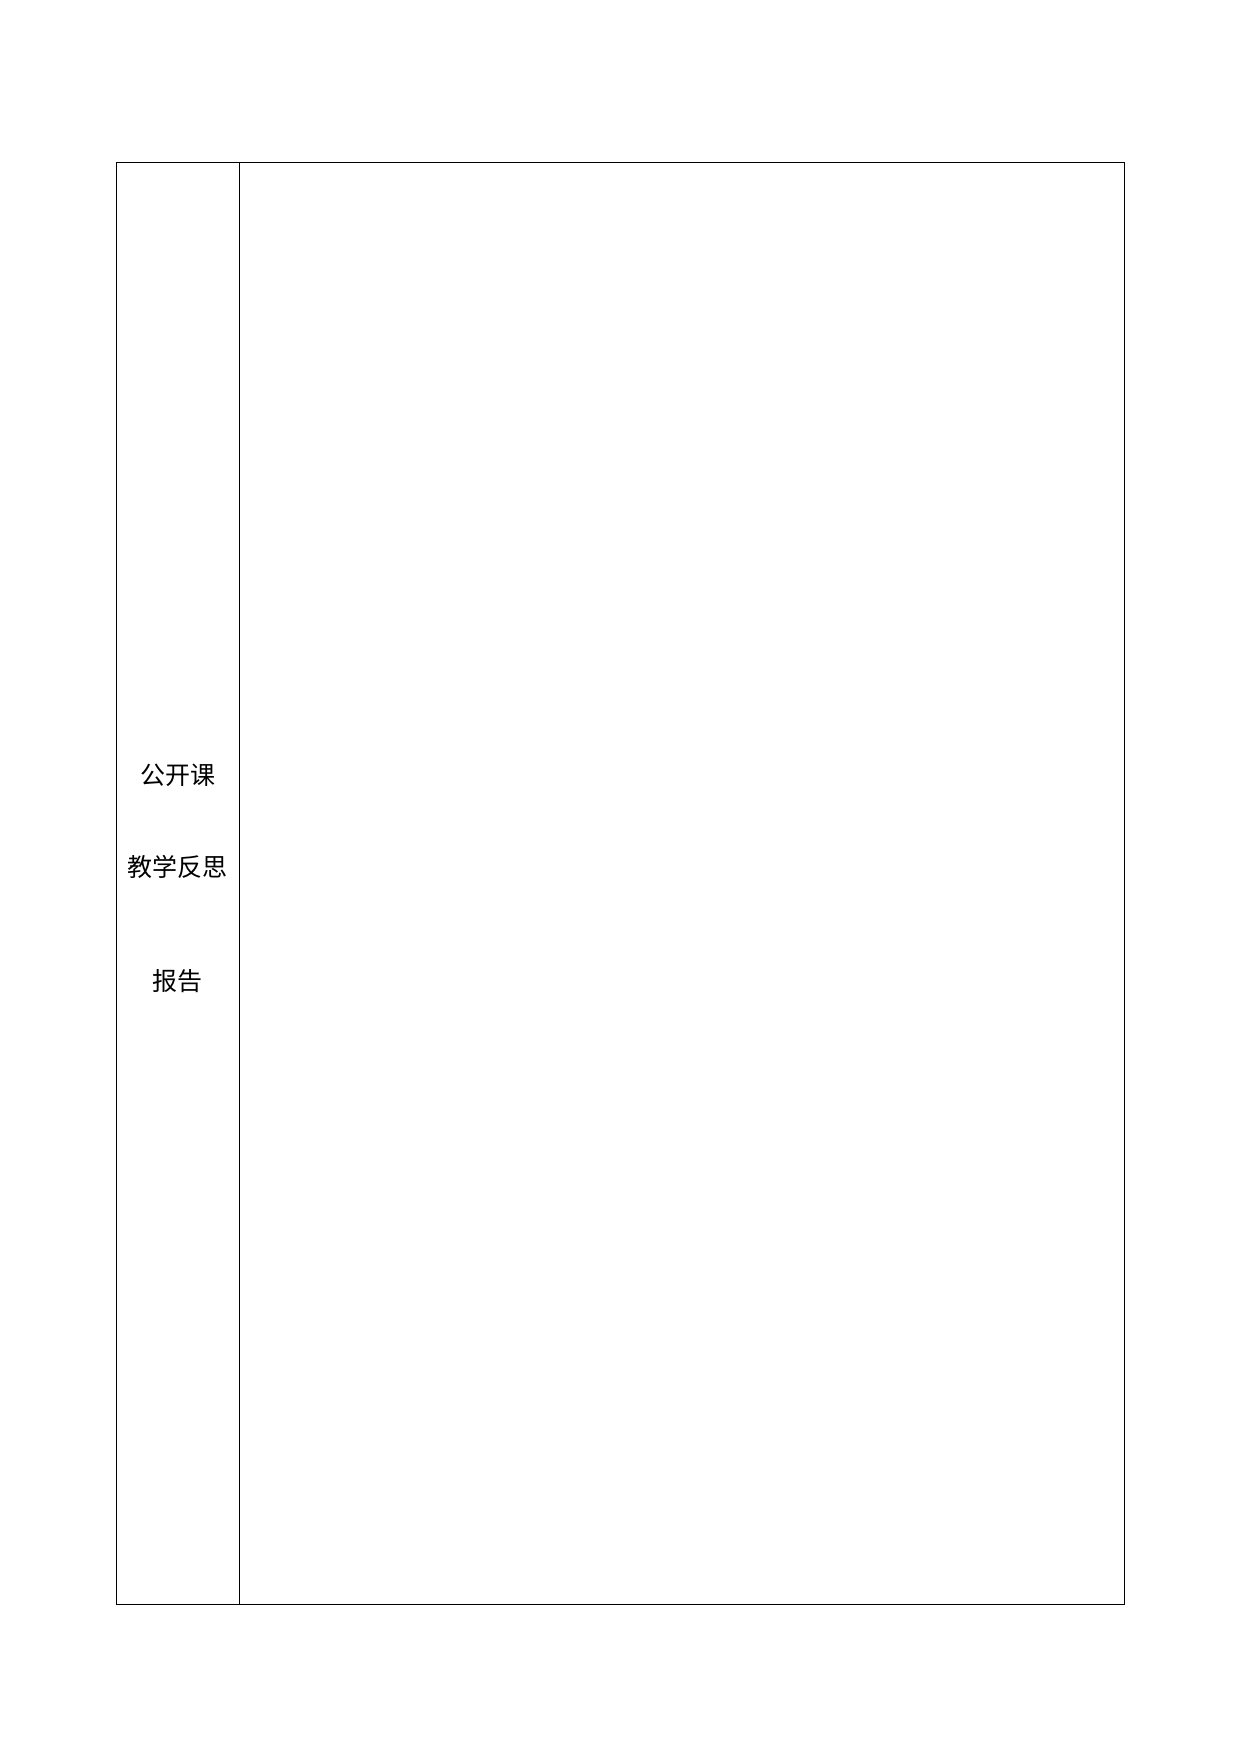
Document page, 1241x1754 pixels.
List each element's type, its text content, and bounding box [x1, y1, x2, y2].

table_cell [240, 163, 1124, 1604]
table_cell 公开课 教学反思报告 [117, 163, 239, 1604]
